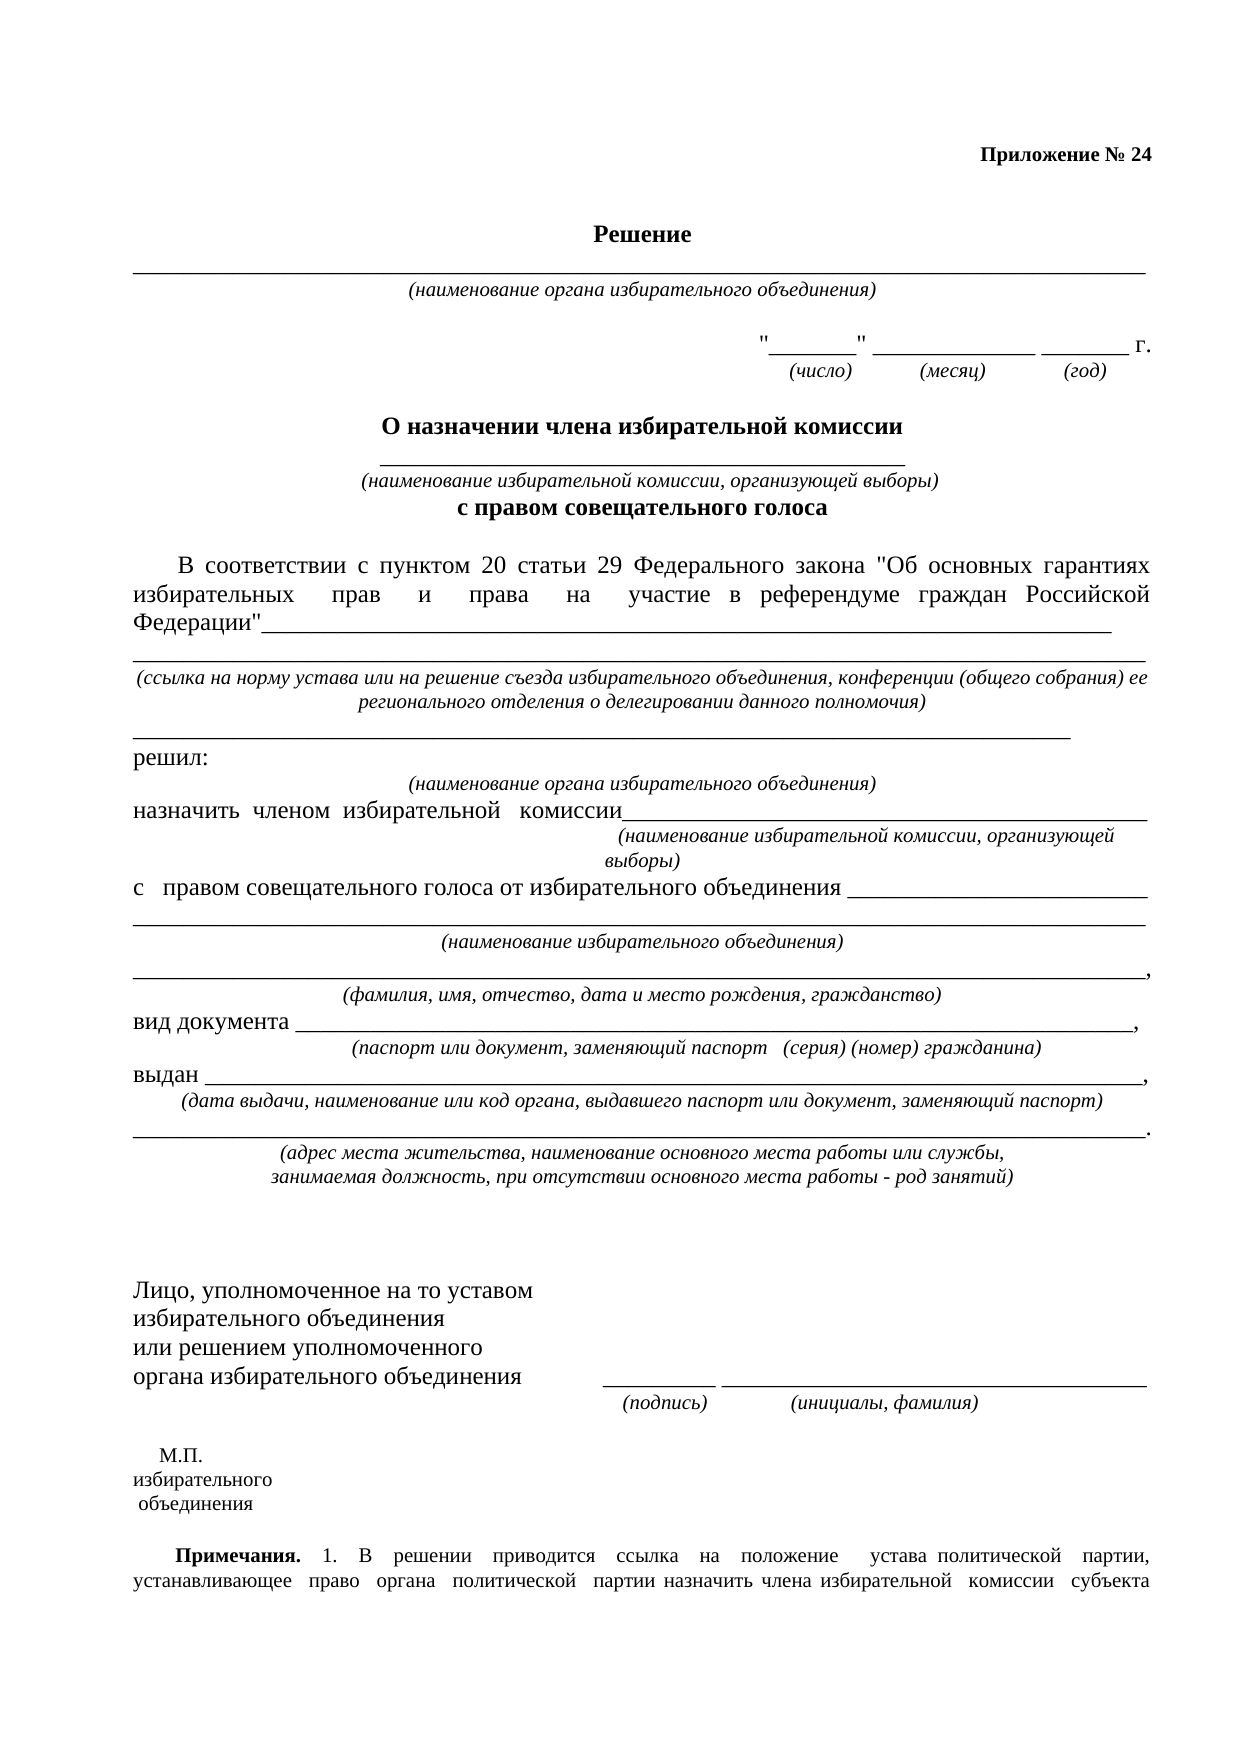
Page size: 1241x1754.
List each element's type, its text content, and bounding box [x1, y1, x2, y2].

text назначить членом избирательной комиссии__________________________________________ [133, 795, 1152, 823]
text _________________________________________________________________________________ [133, 248, 1152, 277]
text _________________________________________________________________________________. [133, 1112, 1152, 1140]
text (фамилия, имя, отчество, дата и место рождения, гражданство) [133, 982, 1152, 1006]
text органа избирательного объединения _________ __________________________________ [133, 1361, 1152, 1390]
text (наименование органа избирательного объединения) [133, 771, 1152, 795]
text (наименование избирательной комиссии, организующей выборы) [133, 823, 1152, 872]
text ___________________________________________________________________________ решил: [133, 713, 1152, 771]
text Решение [133, 219, 1152, 248]
text М.П. [133, 1442, 1152, 1467]
text _________________________________________________________________________________ [133, 636, 1152, 665]
text (подпись) (инициалы, фамилия) [133, 1390, 1152, 1414]
text _________________________________________________________________________________ [133, 900, 1152, 929]
text (наименование органа избирательного объединения) [133, 277, 1152, 301]
text занимаемая должность, при отсутствии основного места работы - род занятий) [133, 1164, 1152, 1188]
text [133, 1543, 1152, 1592]
text (адрес места жительства, наименование основного места работы или службы, [133, 1140, 1152, 1164]
text с правом совещательного голоса от избирательного объединения ________________________ [133, 872, 1152, 900]
text __________________________________________ [133, 440, 1152, 468]
text вид документа ___________________________________________________________________, [133, 1006, 1152, 1035]
text Лицо, уполномоченное на то уставом [133, 1275, 1152, 1303]
text (наименование избирательного объединения) [133, 929, 1152, 953]
text выдан ___________________________________________________________________________, [133, 1059, 1152, 1087]
text Приложение № 24 [133, 142, 1152, 166]
text с правом совещательного голоса [133, 492, 1152, 521]
text _________________________________________________________________________________, [133, 953, 1152, 982]
text (паспорт или документ, заменяющий паспорт (серия) (номер) гражданина) [133, 1035, 1152, 1059]
text (ссылка на норму устава или на решение съезда избирательного объединения, конференции (общего собрания) ее регионального отделения о делегировании данного полномочия) [133, 665, 1152, 713]
text объединения [133, 1491, 1152, 1515]
text избирательного объединения [133, 1303, 1152, 1332]
text (наименование избирательной комиссии, организующей выборы) [133, 468, 1152, 492]
text (дата выдачи, наименование или код органа, выдавшего паспорт или документ, заменяющий паспорт) [133, 1087, 1152, 1112]
text В соответствии с пунктом 20 статьи 29 Федерального закона "Об основных гарантиях избирательных прав и права на участие в референдуме граждан Российской Федерации"____________________________________________________________________ [133, 550, 1152, 636]
text или решением уполномоченного [133, 1332, 1152, 1361]
text (число) (месяц) (год) [133, 358, 1152, 382]
text "_______" _____________ _______ г. [133, 329, 1152, 358]
text О назначении члена избирательной комиссии [133, 411, 1152, 440]
text избирательного [133, 1467, 1152, 1491]
